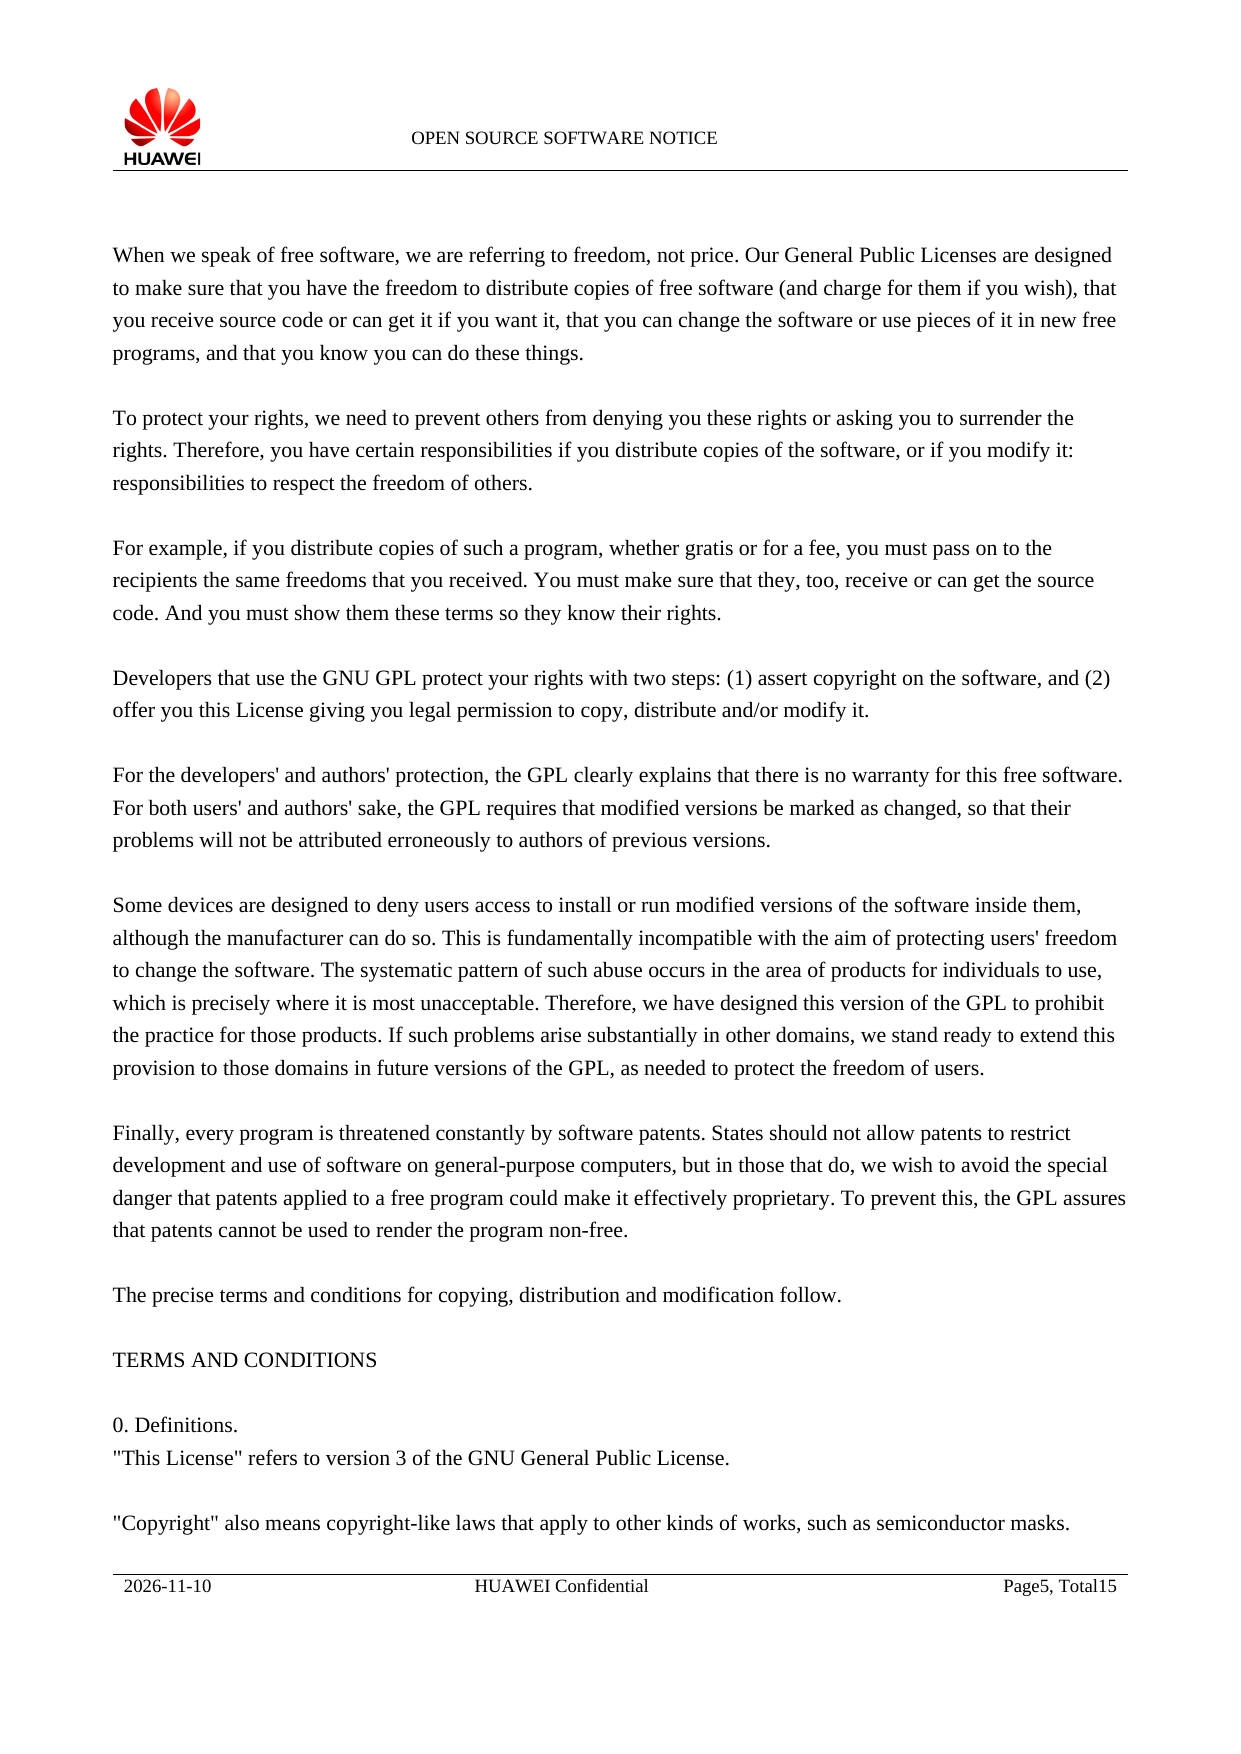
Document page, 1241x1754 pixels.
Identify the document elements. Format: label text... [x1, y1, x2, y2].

picture [124, 88, 201, 165]
